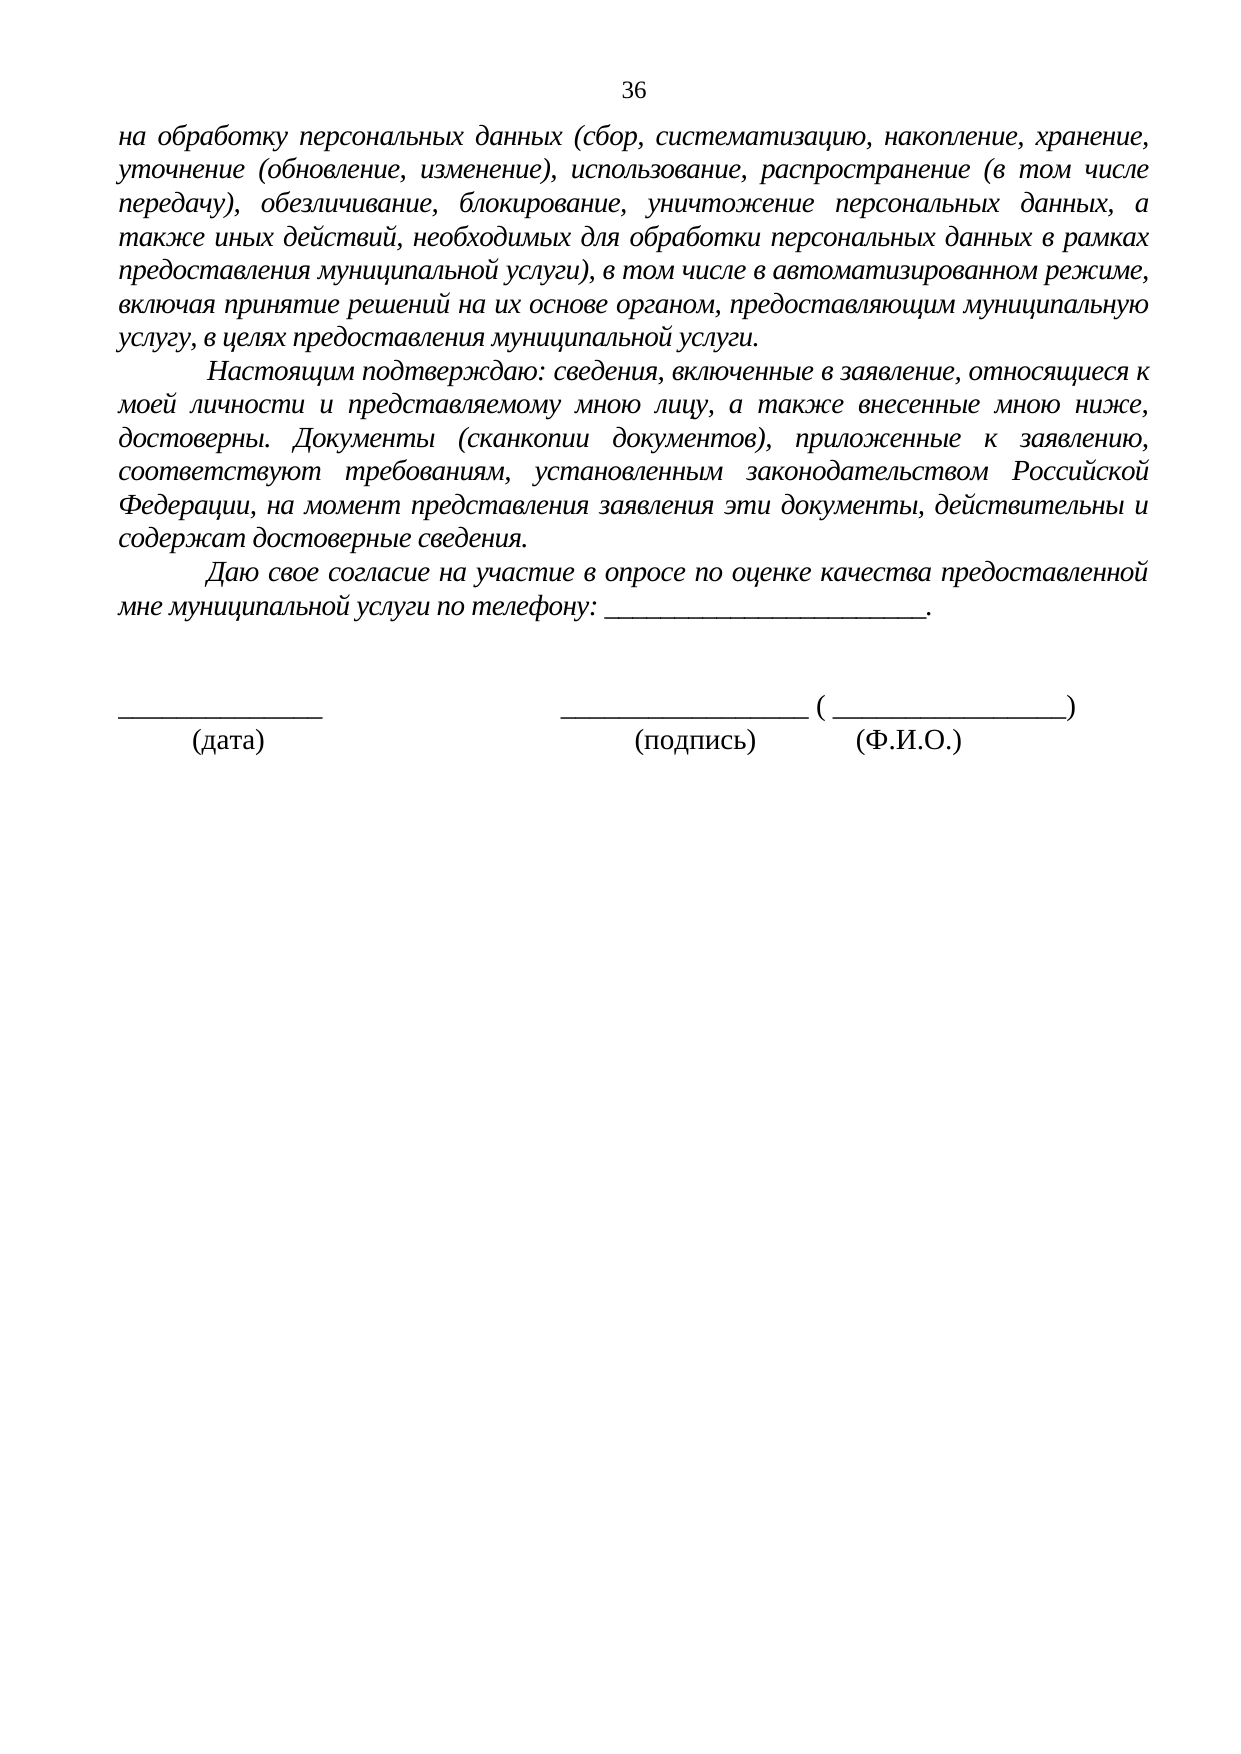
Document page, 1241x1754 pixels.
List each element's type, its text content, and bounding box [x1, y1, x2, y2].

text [118, 118, 1150, 353]
text ______________ _________________ ( ________________) [118, 688, 1150, 722]
text Настоящим подтверждаю: сведения, включенные в заявление, относящиеся к моей личности и представляемому мною лицу, а также внесенные мною ниже, достоверны. Документы (сканкопии документов), приложенные к заявлению, соответствуют требованиям, установленным законодательством Российской Федерации, на момент представления заявления эти документы, действительны и содержат достоверные сведения. [118, 353, 1150, 554]
text Даю свое согласие на участие в опросе по оценке качества предоставленной мне муниципальной услуги по телефону: _______________________. [118, 554, 1150, 621]
text (дата) (подпись) (Ф.И.О.) [118, 722, 1150, 755]
